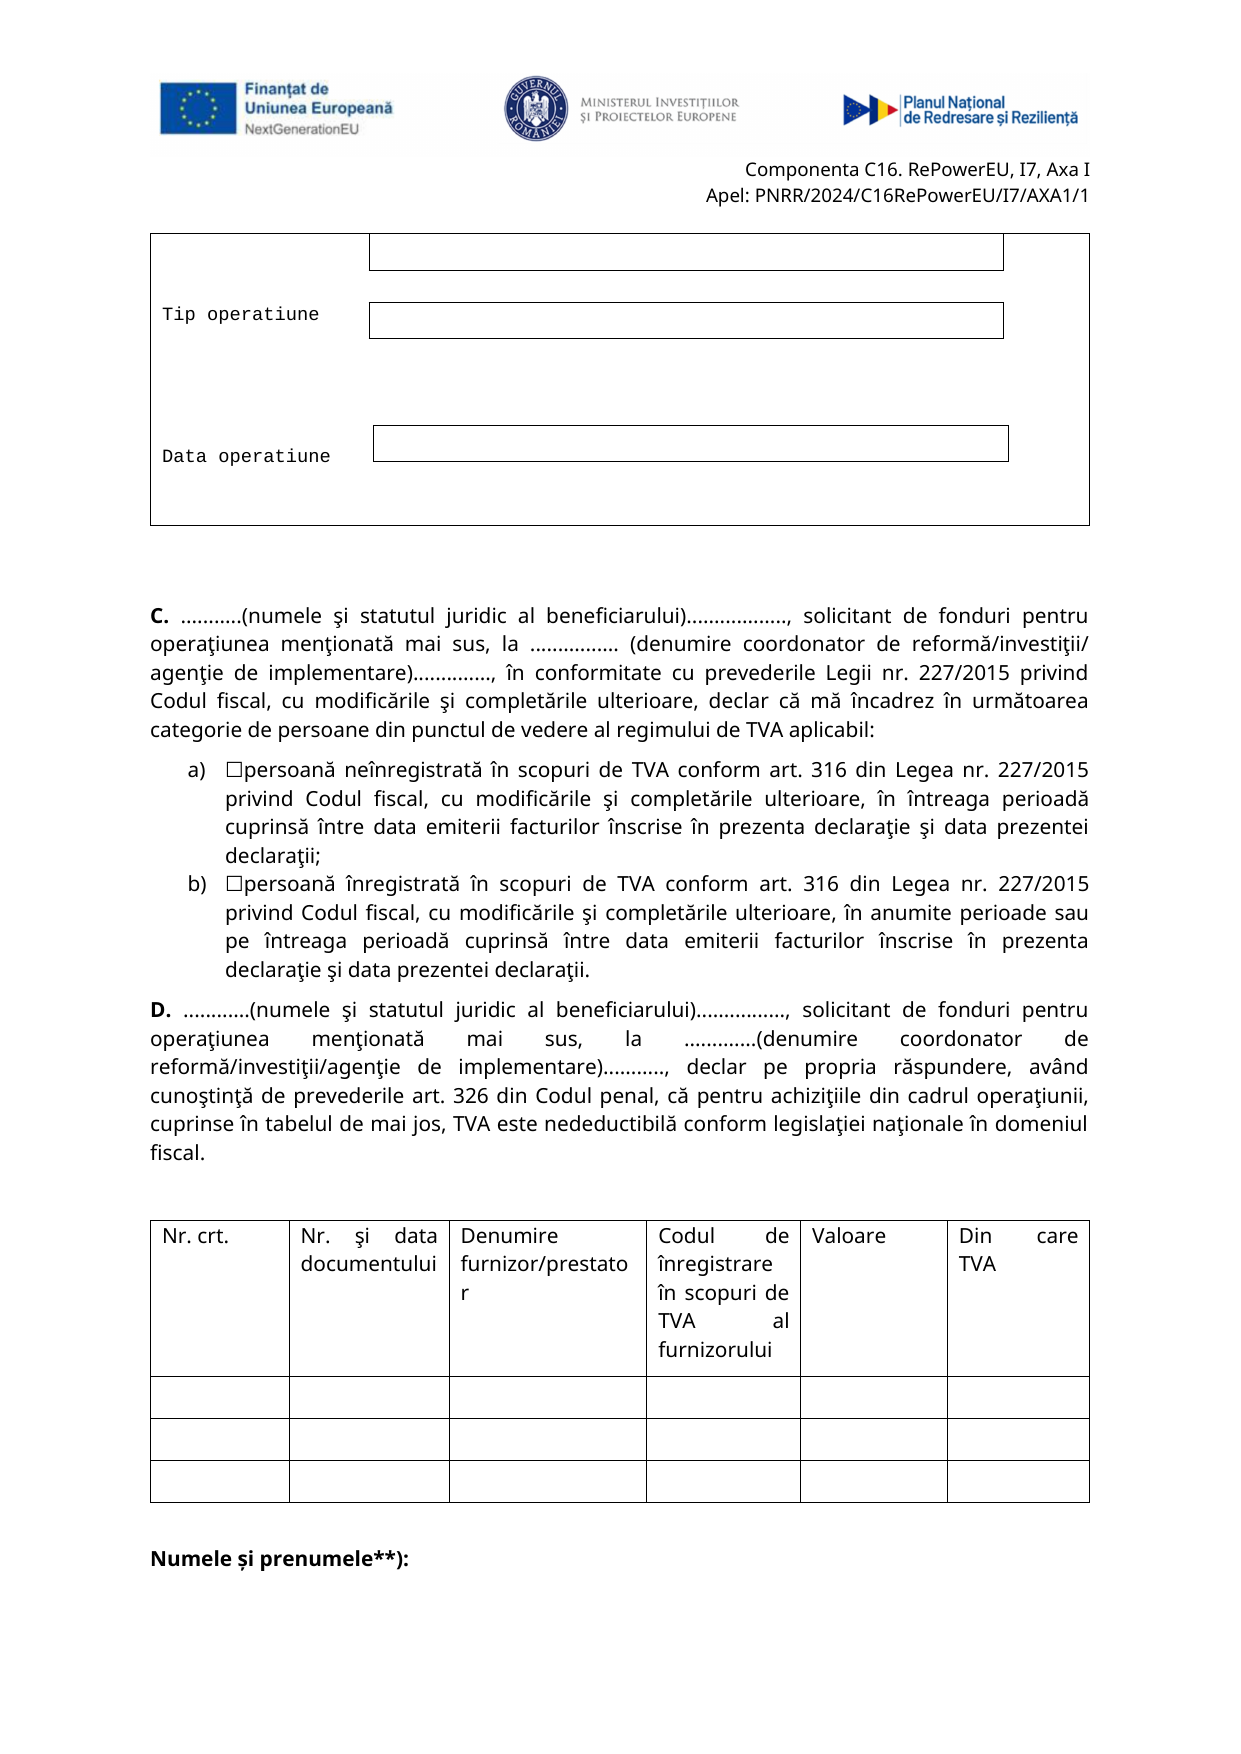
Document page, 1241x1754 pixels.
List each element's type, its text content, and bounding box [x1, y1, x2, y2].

table_cell [647, 1461, 800, 1502]
table_cell [151, 1419, 289, 1460]
table_header Din care TVA [948, 1221, 1089, 1376]
table_cell [290, 1461, 449, 1502]
table_cell [647, 1377, 800, 1418]
text D. ............(numele şi statutul juridic al beneficiarului)................, solicitant de fonduri pentru operaţiunea menţionată mai sus, la .............(denumire coordonator de reformă/investiţii/agenţie de implementare)..........., declar pe propria răspundere, având cunoştinţă de prevederile art. 326 din Codul penal, că pentru achiziţiile din cadrul operaţiunii, cuprinse în tabelul de mai jos, TVA este nedeductibilă conform legislaţiei naţionale în domeniul fiscal. [150, 996, 1090, 1166]
table_cell [450, 1461, 646, 1502]
table_cell [450, 1419, 646, 1460]
text Numele și prenumele**): [150, 1544, 1090, 1572]
table_cell [450, 1377, 646, 1418]
table_header Nr. crt. [151, 1221, 289, 1376]
table_header Codul de înregistrare în scopuri de TVA al furnizorului [647, 1221, 800, 1376]
picture [150, 73, 1091, 157]
table_cell [151, 1377, 289, 1418]
table_cell [290, 1377, 449, 1418]
table_header Denumire furnizor/prestator [450, 1221, 646, 1376]
table_header Valoare [801, 1221, 947, 1376]
table_cell [151, 1461, 289, 1502]
table_cell [948, 1461, 1089, 1502]
table_cell [801, 1461, 947, 1502]
text C. ...........(numele şi statutul juridic al beneficiarului).................., solicitant de fonduri pentru operaţiunea menţionată mai sus, la ................ (denumire coordonator de reformă/investiţii/ agenţie de implementare).............., în conformitate cu prevederile Legii nr. 227/2015 privind Codul fiscal, cu modificările şi completările ulterioare, declar că mă încadrez în următoarea categorie de persoane din punctul de vedere al regimului de TVA aplicabil: [150, 601, 1090, 743]
table_header Cod componentă/reformă/investiție: Denumire/Cod proiect Contract de finantare nr/dată Tip operatiune Data operatiune [151, 234, 1089, 525]
list persoană înregistrată în scopuri de TVA conform art. 316 din Legea nr. 227/2015 privind Codul fiscal, cu modificările şi completările ulterioare, în anumite perioade sau pe întreaga perioadă cuprinsă între data emiterii facturilor înscrise în prezenta declaraţie şi data prezentei declaraţii. [187, 869, 1090, 983]
table_cell [801, 1377, 947, 1418]
table_cell [290, 1419, 449, 1460]
table_cell [647, 1419, 800, 1460]
table_cell [948, 1419, 1089, 1460]
list persoană neînregistrată în scopuri de TVA conform art. 316 din Legea nr. 227/2015 privind Codul fiscal, cu modificările şi completările ulterioare, în întreaga perioadă cuprinsă între data emiterii facturilor înscrise în prezenta declaraţie şi data prezentei declaraţii; [187, 756, 1090, 869]
table_header Nr. şi data documentului [290, 1221, 449, 1376]
table_cell [948, 1377, 1089, 1418]
table_cell [801, 1419, 947, 1460]
